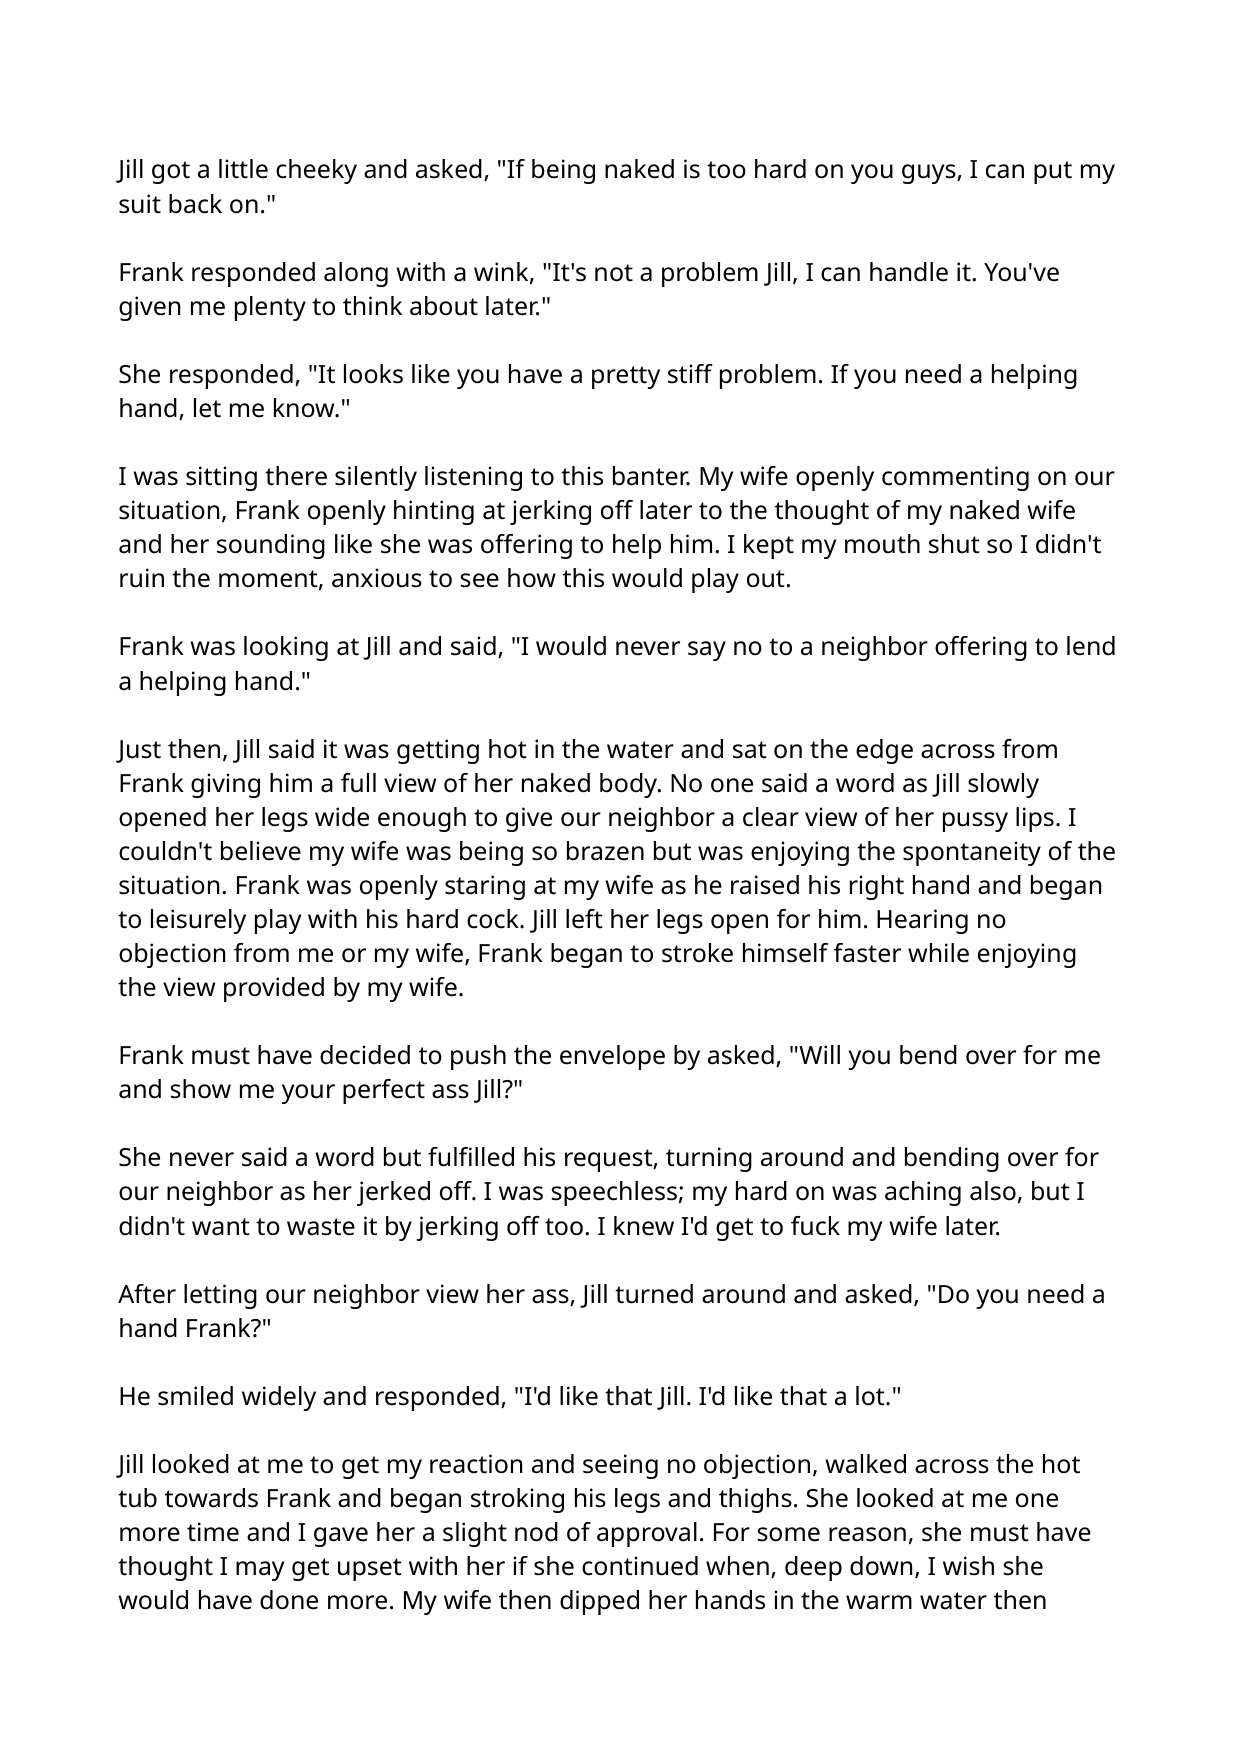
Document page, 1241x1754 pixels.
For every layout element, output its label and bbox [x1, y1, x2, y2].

text [118, 118, 1122, 1617]
